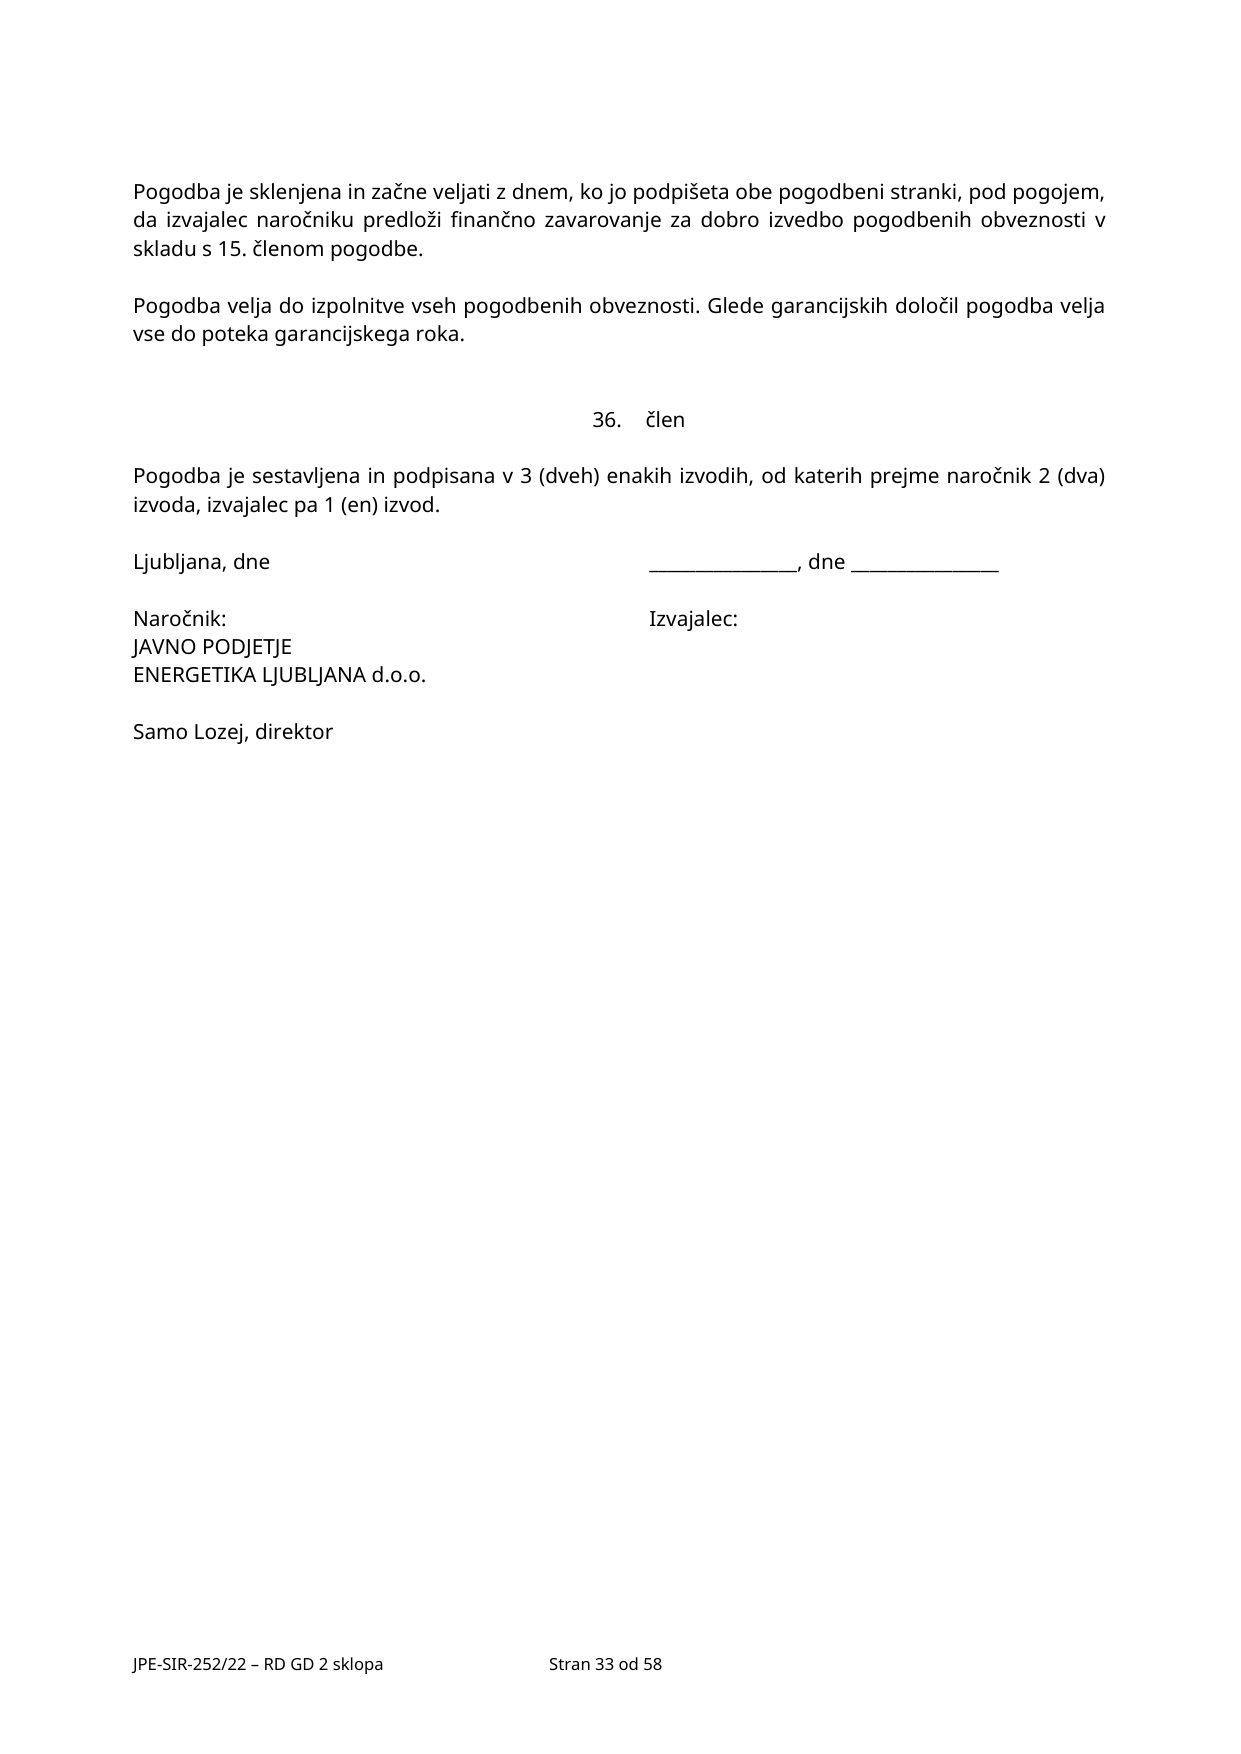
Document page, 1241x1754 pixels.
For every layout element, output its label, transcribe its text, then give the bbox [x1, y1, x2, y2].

text JAVNO PODJETJE [133, 632, 1107, 661]
text Pogodba velja do izpolnitve vseh pogodbenih obveznosti. Glede garancijskih določil pogodba velja vse do poteka garancijskega roka. [133, 291, 1107, 348]
text Pogodba je sestavljena in podpisana v 3 (dveh) enakih izvodih, od katerih prejme naročnik 2 (dva) izvoda, izvajalec pa 1 (en) izvod. [133, 462, 1107, 518]
text ENERGETIKA LJUBLJANA d.o.o. [133, 661, 1107, 689]
text Samo Lozej, direktor [133, 717, 1107, 746]
text Pogodba je sklenjena in začne veljati z dnem, ko jo podpišeta obe pogodbeni stranki, pod pogojem, da izvajalec naročniku predloži finančno zavarovanje za dobro izvedbo pogodbenih obveznosti v skladu s 15. členom pogodbe. [133, 177, 1107, 262]
list člen [170, 405, 1107, 433]
text Ljubljana, dne ________________, dne ________________ [133, 547, 1107, 575]
text Naročnik: Izvajalec: [133, 604, 1107, 632]
